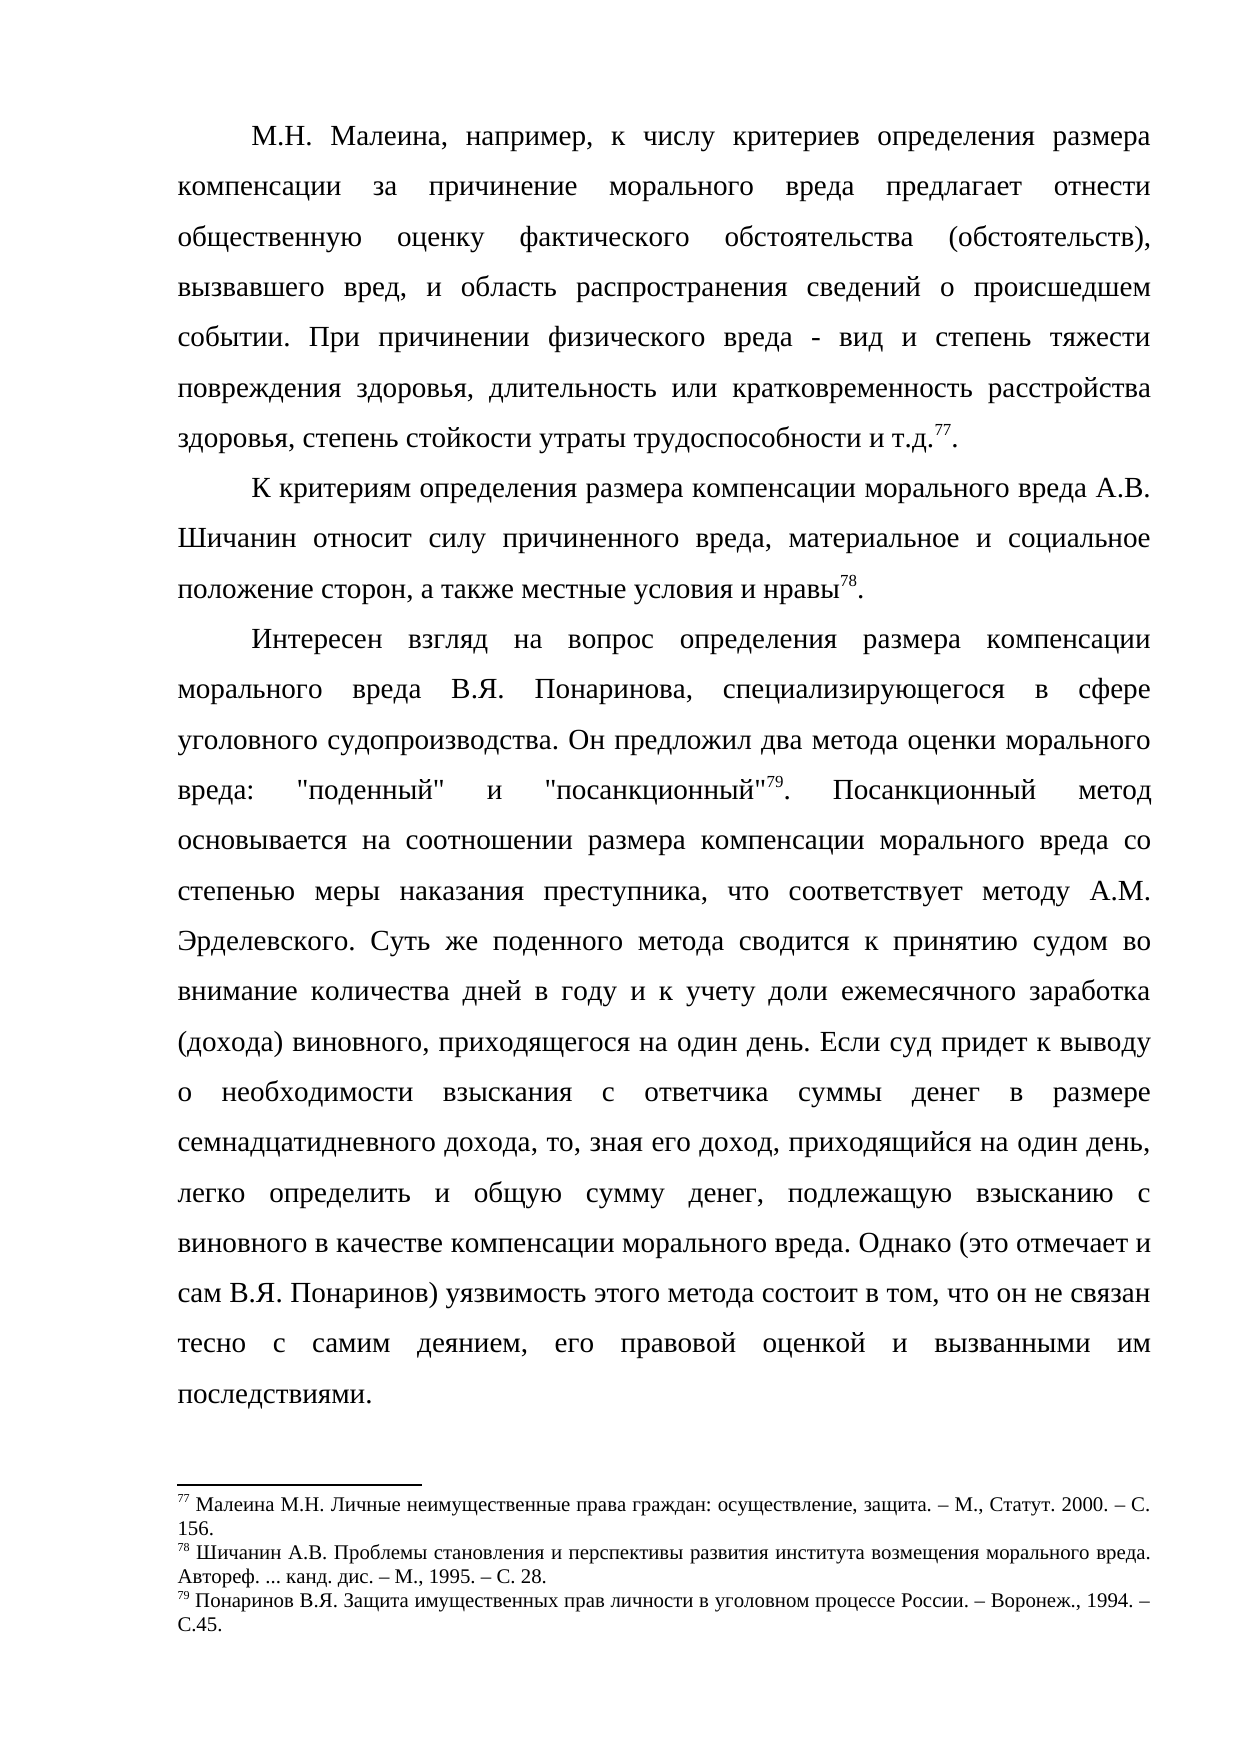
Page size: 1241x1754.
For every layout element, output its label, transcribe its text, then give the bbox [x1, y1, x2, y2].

text М.Н. Малеина, например, к числу критериев определения размера компенсации за причинение морального вреда предлагает отнести общественную оценку фактического обстоятельства (обстоятельств), вызвавшего вред, и область распространения сведений о происшедшем событии. При причинении физического вреда - вид и степень тяжести повреждения здоровья, длительность или кратковременность расстройства здоровья, степень стойкости утраты трудоспособности и т.д.. [177, 118, 1152, 453]
text К критериям определения размера компенсации морального вреда А.В. Шичанин относит силу причиненного вреда, материальное и социальное положение сторон, а также местные условия и нравы. [177, 470, 1152, 604]
text Интересен взгляд на вопрос определения размера компенсации морального вреда В.Я. Понаринова, специализирующегося в сфере уголовного судопроизводства. Он предложил два метода оценки морального вреда: "поденный" и "посанкционный". Посанкционный метод основывается на соотношении размера компенсации морального вреда со степенью меры наказания преступника, что соответствует методу А.М. Эрделевского. Суть же поденного метода сводится к принятию судом во внимание количества дней в году и к учету доли ежемесячного заработка (дохода) виновного, приходящегося на один день. Если суд придет к выводу о необходимости взыскания с ответчика суммы денег в размере семнадцатидневного дохода, то, зная его доход, приходящийся на один день, легко определить и общую сумму денег, подлежащую взысканию с виновного в качестве компенсации морального вреда. Однако (это отмечает и сам В.Я. Понаринов) уязвимость этого метода состоит в том, что он не связан тесно с самим деянием, его правовой оценкой и вызванными им последствиями. [177, 621, 1152, 1409]
